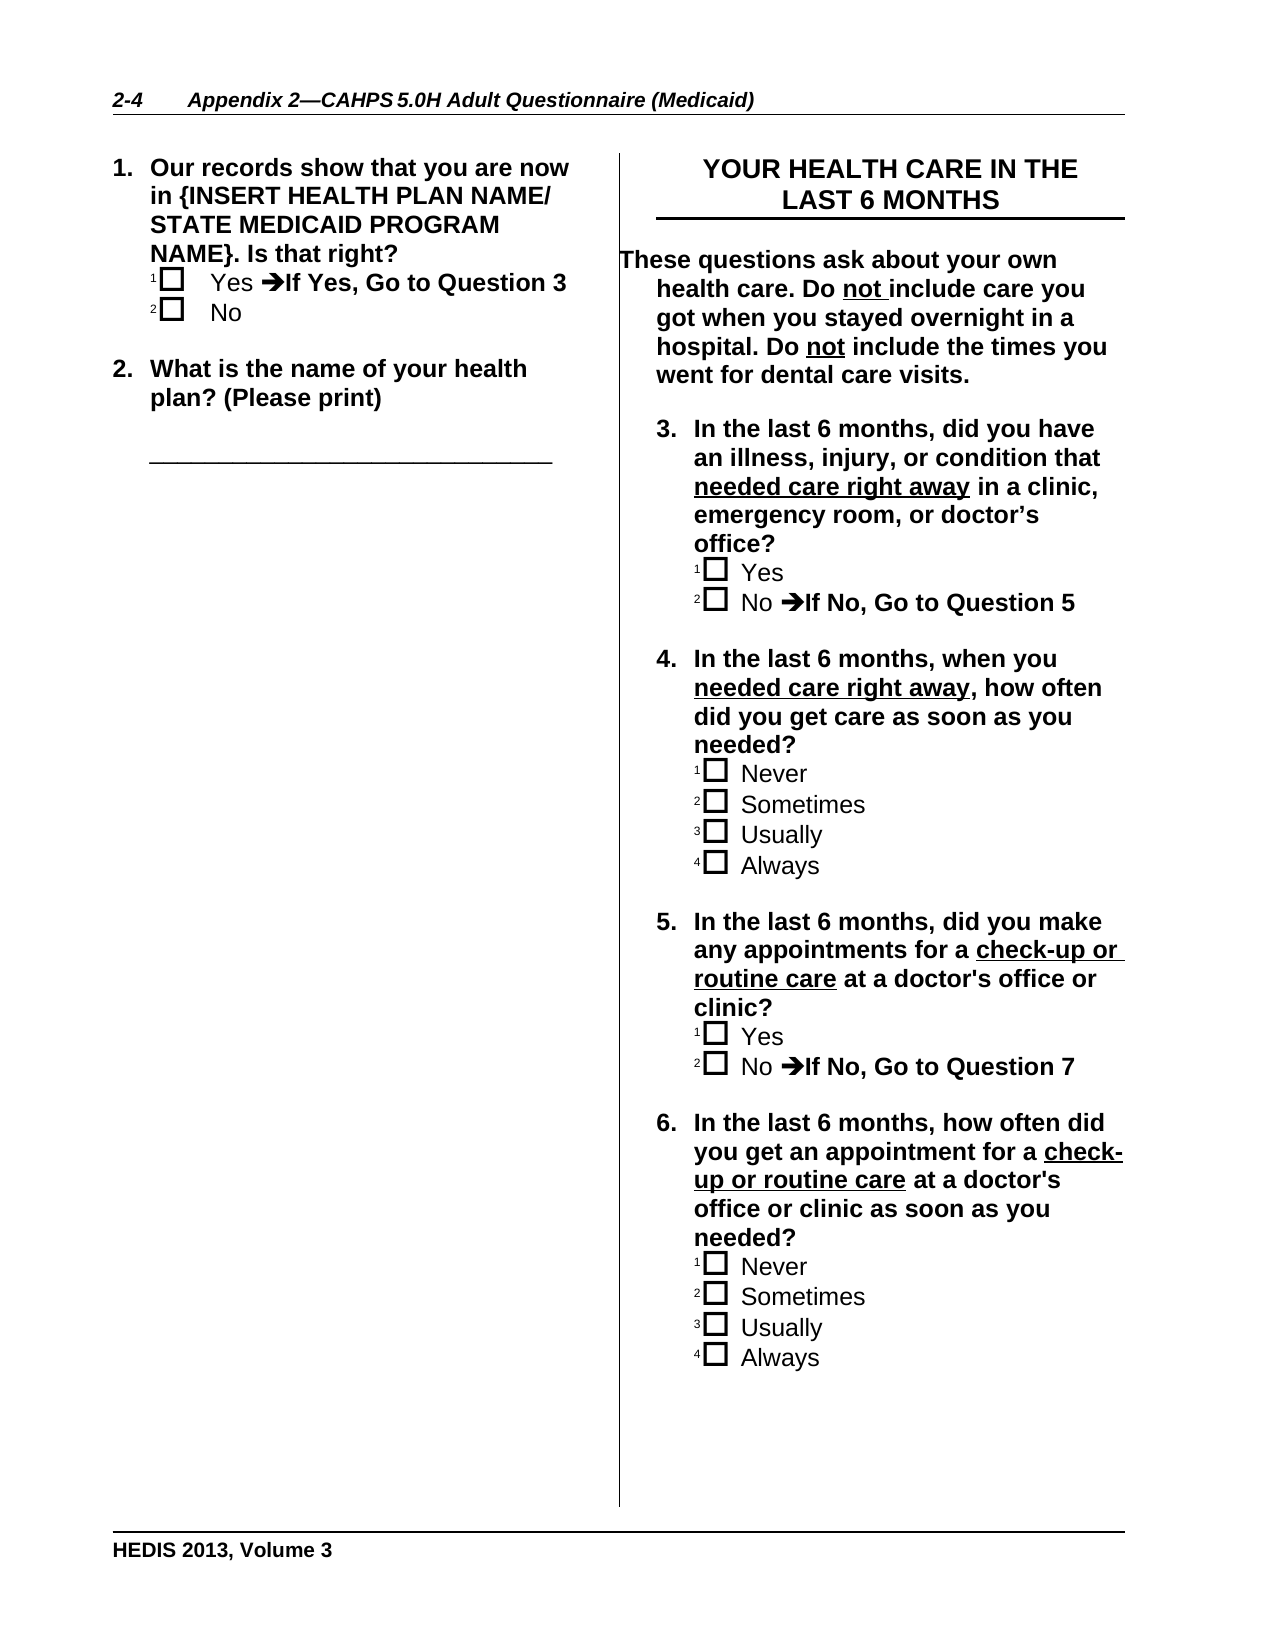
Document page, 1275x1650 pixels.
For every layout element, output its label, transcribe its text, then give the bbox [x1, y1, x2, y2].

text 4 Always [694, 851, 1125, 882]
text 1. Our records show that you are now in {INSERT HEALTH PLAN NAME/ STATE MEDICAID PROGRAM NAME}. Is that right? [112, 153, 581, 268]
text 3 Usually [694, 1313, 1125, 1343]
text 6. In the last 6 months, how often did you get an appointment for a check-up or routine care at a doctor's office or clinic as soon as you needed? [656, 1108, 1125, 1252]
text YOUR HEALTH CARE IN THE LAST 6 MONTHS [656, 153, 1125, 217]
text 5. In the last 6 months, did you make any appointments for a check-up or routine care at a doctor's office or clinic? [656, 907, 1125, 1022]
text 2 No [150, 298, 581, 329]
text _____________________________ [149, 436, 581, 465]
text 1 Never [694, 759, 1125, 790]
text 3. In the last 6 months, did you have an illness, injury, or condition that needed care right away in a clinic, emergency room, or doctor’s office? [656, 414, 1125, 558]
text 1 Yes [694, 1022, 1125, 1052]
text 4 Always [694, 1343, 1125, 1374]
text 2 No If No, Go to Question 7 [694, 1052, 1125, 1083]
text 1 Yes [694, 558, 1125, 588]
text 2. What is the name of your health plan? (Please print) [112, 354, 581, 411]
text 1 Never [694, 1252, 1125, 1282]
text 1 Yes If Yes, Go to Question 3 [150, 268, 581, 298]
text 3 Usually [694, 820, 1125, 851]
text 4. In the last 6 months, when you needed care right away, how often did you get care as soon as you needed? [656, 644, 1125, 759]
text 2 Sometimes [694, 790, 1125, 820]
text 2 No If No, Go to Question 5 [694, 588, 1125, 619]
text 2 Sometimes [694, 1282, 1125, 1313]
text These questions ask about your own health care. Do not include care you got when you stayed overnight in a hospital. Do not include the times you went for dental care visits. [620, 245, 1125, 389]
